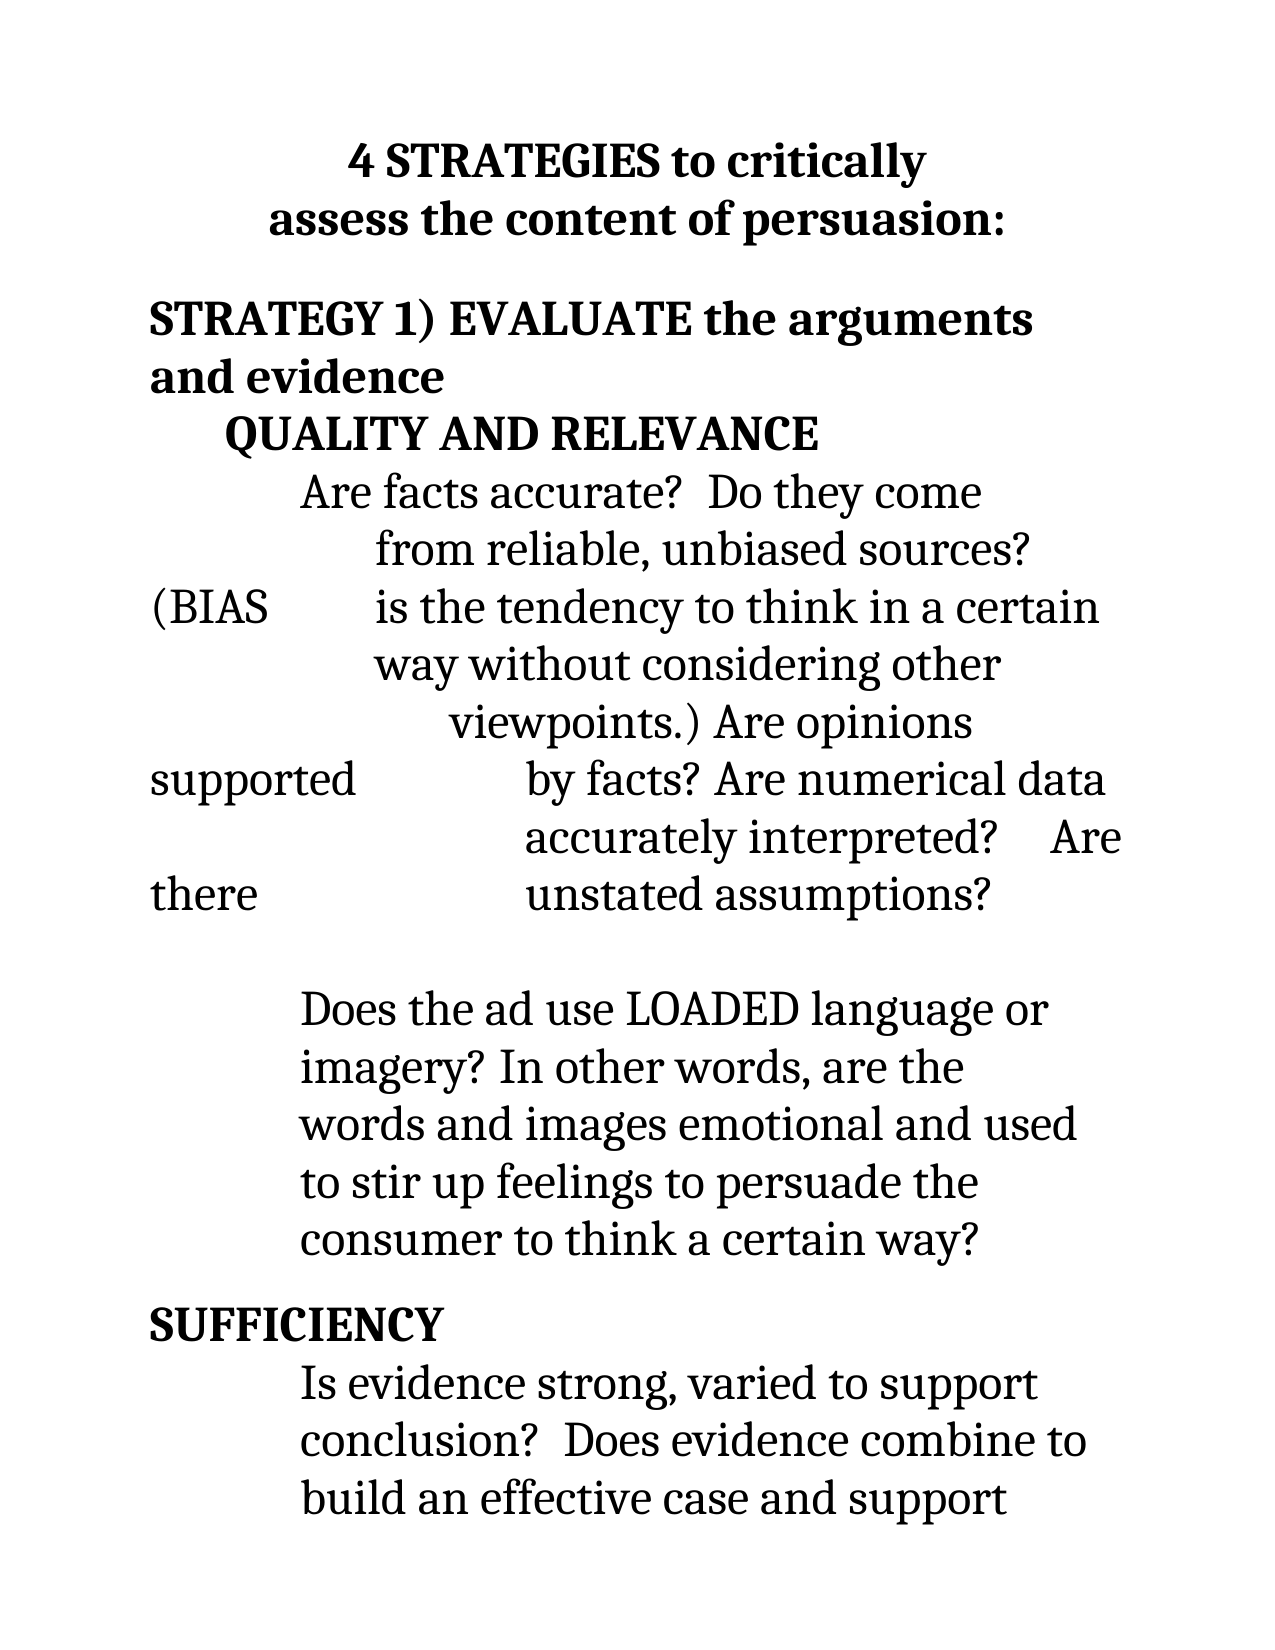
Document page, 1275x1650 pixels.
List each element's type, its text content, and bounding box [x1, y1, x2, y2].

text Does the ad use LOADED language or [150, 981, 1125, 1038]
text consumer to think a certain way? [150, 1211, 1125, 1268]
text assess the content of persuasion: [150, 190, 1125, 247]
text to stir up feelings to persuade the [150, 1153, 1125, 1211]
text SUFFICIENCY [150, 1297, 1125, 1354]
text imagery? In other words, are the [150, 1038, 1125, 1096]
text QUALITY AND RELEVANCE [150, 406, 1125, 463]
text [300, 1354, 1125, 1527]
text STRATEGY 1) EVALUATE the arguments and evidence [150, 291, 1125, 406]
text words and images emotional and used [150, 1096, 1125, 1153]
text Are facts accurate? Do they come from reliable, unbiased sources? (BIAS is the tendency to think in a certain way without considering other viewpoints.) Are opinions supported by facts? Are numerical data accurately interpreted? Are there unstated assumptions? [150, 463, 1125, 923]
text 4 STRATEGIES to critically [150, 132, 1125, 190]
